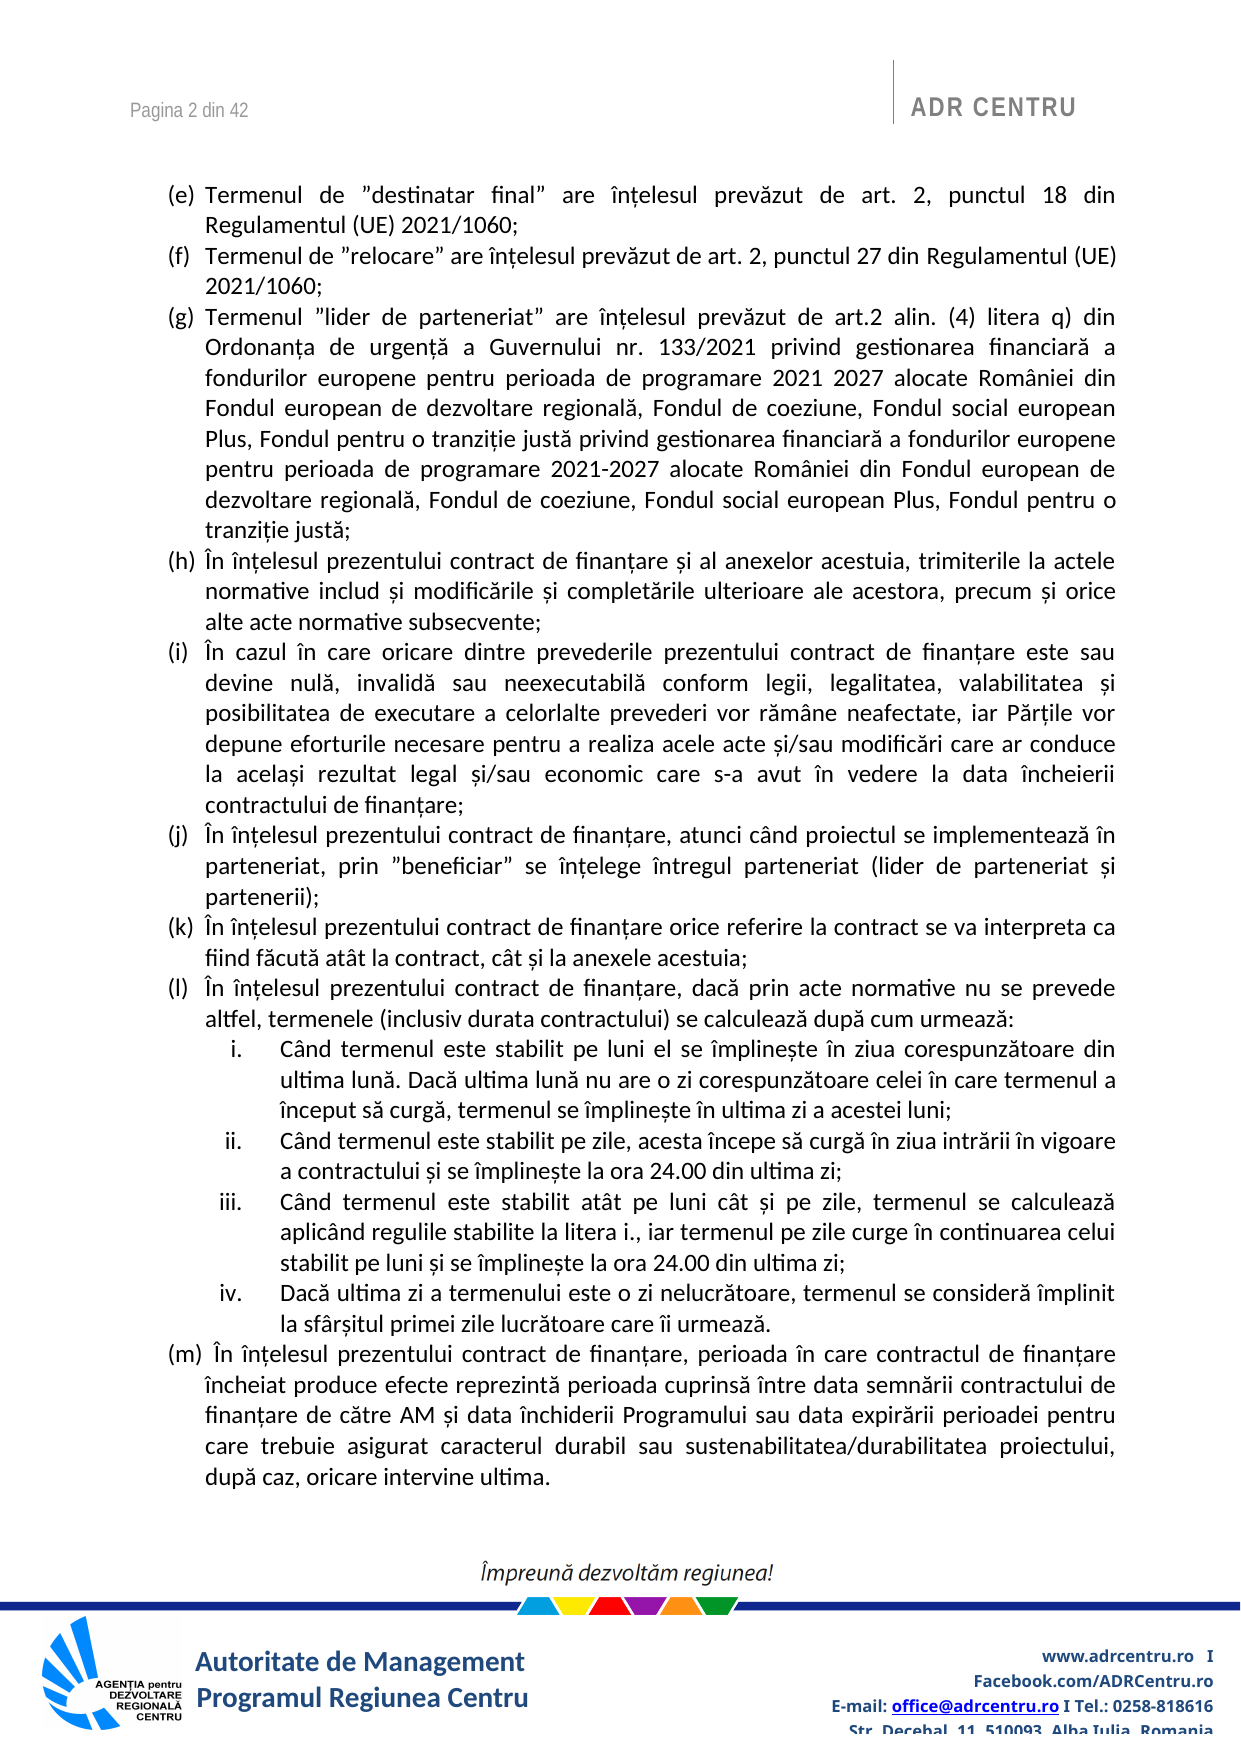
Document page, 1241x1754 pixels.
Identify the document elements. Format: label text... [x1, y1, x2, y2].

list Termenul de ”relocare” are înțelesul prevăzut de art. 2, punctul 27 din Regulamentul (UE) 2021/1060; [167, 240, 1117, 301]
picture [550, 1597, 1241, 1615]
list Când termenul este stabilit atât pe luni cât și pe zile, termenul se calculează aplicând regulile stabilite la litera i., iar termenul pe zile curge în continuarea celui stabilit pe luni și se împlinește la ora 24.00 din ultima zi; [242, 1186, 1117, 1277]
list Termenul de ”destinatar final” are înțelesul prevăzut de art. 2, punctul 18 din Regulamentul (UE) 2021/1060; [167, 179, 1117, 240]
list În înțelesul prezentului contract de finanțare, atunci când proiectul se implementează în parteneriat, prin ”beneficiar” se înțelege întregul parteneriat (lider de parteneriat și partenerii); [167, 820, 1117, 911]
list Când termenul este stabilit pe luni el se împlinește în ziua corespunzătoare din ultima lună. Dacă ultima lună nu are o zi corespunzătoare celei în care termenul a început să curgă, termenul se împlinește în ultima zi a acestei luni; [242, 1033, 1117, 1125]
picture [0, 1597, 526, 1615]
list În înțelesul prezentului contract de finanțare și al anexelor acestuia, trimiterile la actele normative includ și modificările și completările ulterioare ale acestora, precum și orice alte acte normative subsecvente; [167, 545, 1117, 637]
list Dacă ultima zi a termenului este o zi nelucrătoare, termenul se consideră împlinit la sfârșitul primei zile lucrătoare care îi urmează. [242, 1277, 1117, 1338]
list Când termenul este stabilit pe zile, acesta începe să curgă în ziua intrării în vigoare a contractului și se împlinește la ora 24.00 din ultima zi; [242, 1125, 1117, 1186]
list Termenul ”lider de parteneriat” are înțelesul prevăzut de art.2 alin. (4) litera q) din Ordonanța de urgență a Guvernului nr. 133/2021 privind gestionarea financiară a fondurilor europene pentru perioada de programare 2021 2027 alocate României din Fondul european de dezvoltare regională, Fondul de coeziune, Fondul social european Plus, Fondul pentru o tranziție justă privind gestionarea financiară a fondurilor europene pentru perioada de programare 2021-2027 alocate României din Fondul european de dezvoltare regională, Fondul de coeziune, Fondul social european Plus, Fondul pentru o tranziție justă; [167, 301, 1117, 545]
picture [467, 1559, 786, 1586]
list În înțelesul prezentului contract de finanțare, dacă prin acte normative nu se prevede altfel, termenele (inclusiv durata contractului) se calculează după cum urmează: [167, 972, 1117, 1033]
list În înțelesul prezentului contract de finanțare, perioada în care contractul de finanțare încheiat produce efecte reprezintă perioada cuprinsă între data semnării contractului de finanțare de către AM și data închiderii Programului sau data expirării perioadei pentru care trebuie asigurat caracterul durabil sau sustenabilitatea/durabilitatea proiectului, după caz, oricare intervine ultima. [167, 1338, 1117, 1491]
list În înțelesul prezentului contract de finanțare orice referire la contract se va interpreta ca fiind făcută atât la contract, cât și la anexele acestuia; [167, 911, 1117, 972]
picture [42, 1616, 182, 1730]
list În cazul în care oricare dintre prevederile prezentului contract de finanțare este sau devine nulă, invalidă sau neexecutabilă conform legii, legalitatea, valabilitatea și posibilitatea de executare a celorlalte prevederi vor rămâne neafectate, iar Părțile vor depune eforturile necesare pentru a realiza acele acte și/sau modificări care ar conduce la același rezultat legal și/sau economic care s-a avut în vedere la data încheierii contractului de finanțare; [167, 637, 1117, 820]
